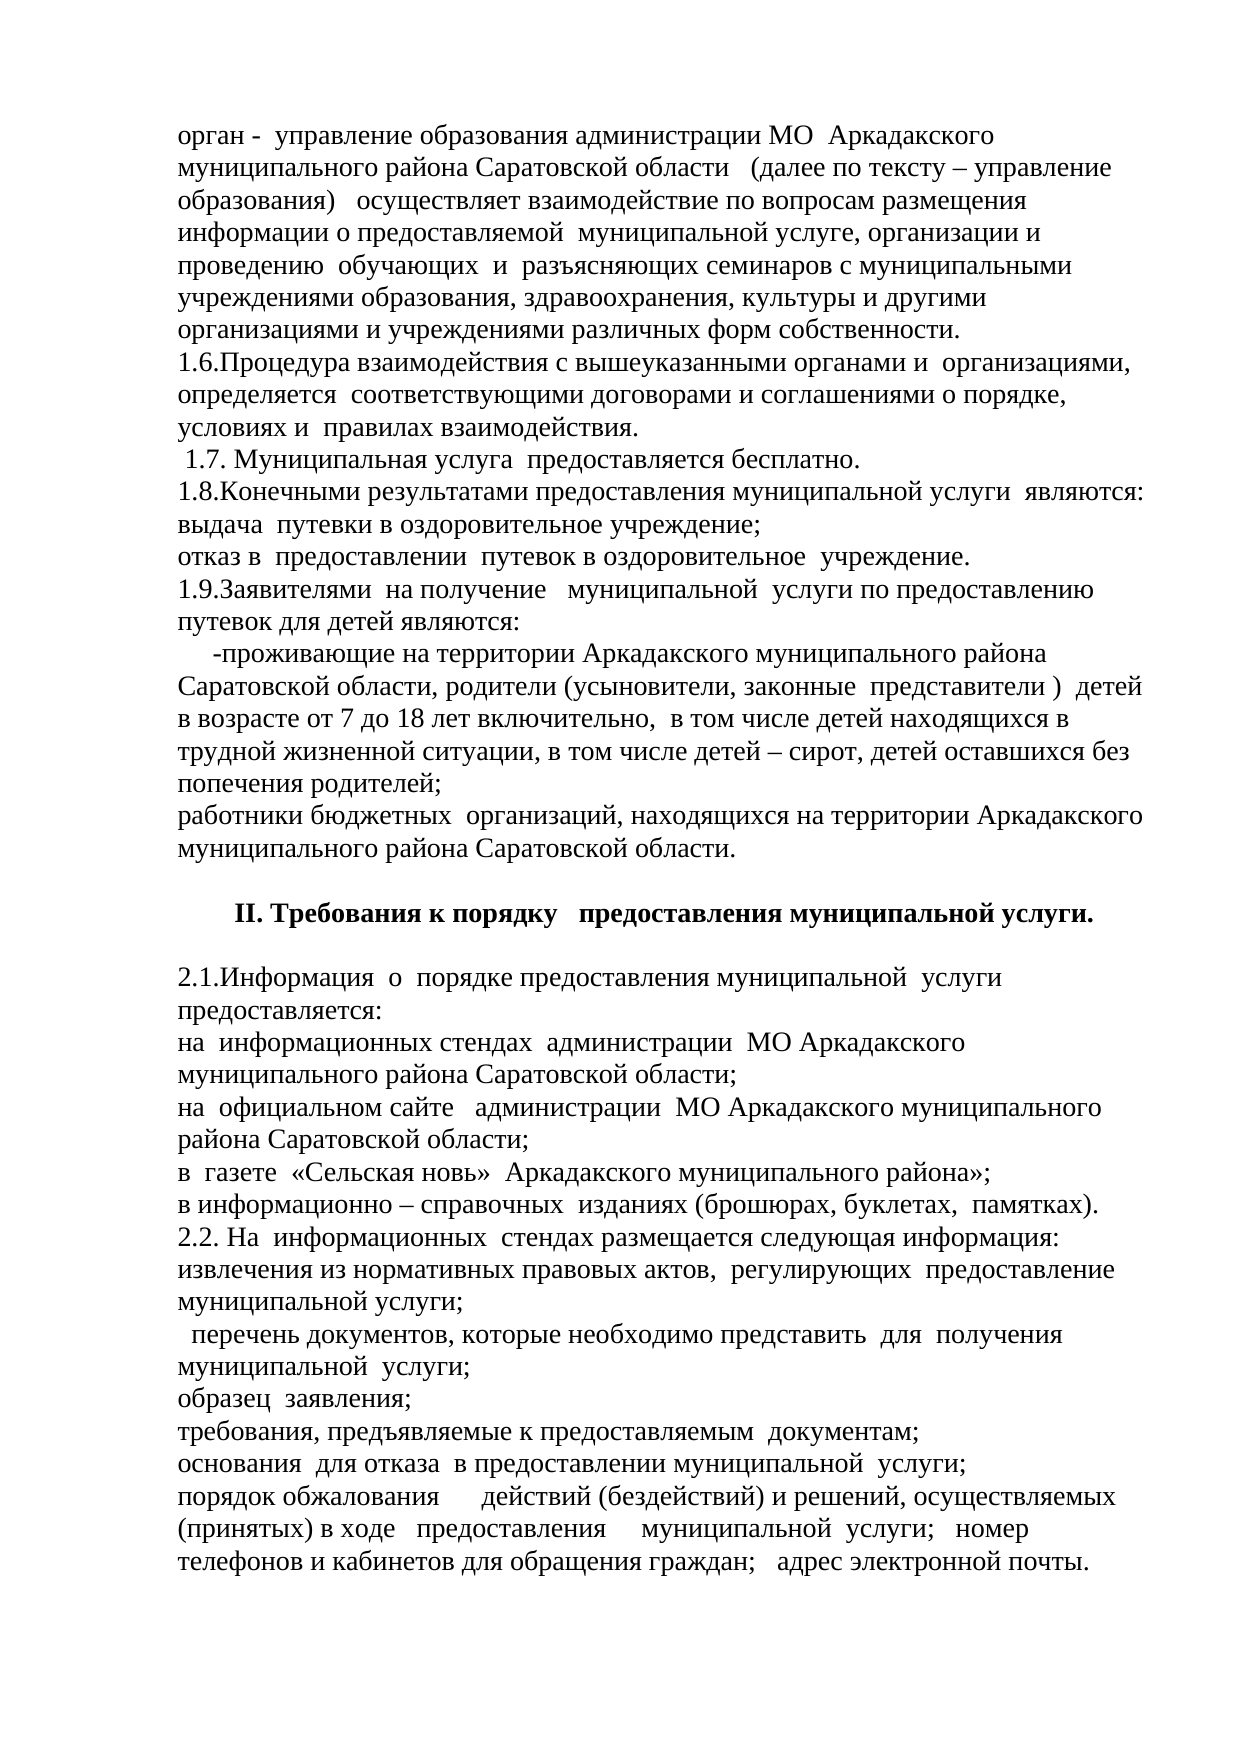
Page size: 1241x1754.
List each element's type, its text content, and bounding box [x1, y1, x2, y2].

text 1.6.Процедура взаимодействия с вышеуказанными органами и организациями, определяется соответствующими договорами и соглашениями о порядке, условиях и правилах взаимодействия. [177, 345, 1152, 442]
text перечень документов, которые необходимо представить для получения муниципальной услуги; образец заявления; требования, предъявляемые к предоставляемым документам; основания для отказа в предоставлении муниципальной услуги; порядок обжалования действий (бездействий) и решений, осуществляемых (принятых) в ходе предоставления муниципальной услуги; номер телефонов и кабинетов для обращения граждан; адрес электронной почты. [177, 1317, 1152, 1576]
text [177, 118, 1152, 345]
text 1.7. Муниципальная услуга предоставляется бесплатно. 1.8.Конечными результатами предоставления муниципальной услуги являются: выдача путевки в оздоровительное учреждение; отказ в предоставлении путевок в оздоровительное учреждение. 1.9.Заявителями на получение муниципальной услуги по предоставлению путевок для детей являются: [177, 442, 1152, 636]
text -проживающие на территории Аркадакского муниципального района Саратовской области, родители (усыновители, законные представители ) детей в возрасте от 7 до 18 лет включительно, в том числе детей находящихся в трудной жизненной ситуации, в том числе детей – сирот, детей оставшихся без попечения родителей; работники бюджетных организаций, находящихся на территории Аркадакского муниципального района Саратовской области. [177, 636, 1152, 863]
text 2.1.Информация о порядке предоставления муниципальной услуги предоставляется: на информационных стендах администрации МО Аркадакского муниципального района Саратовской области; на официальном сайте администрации МО Аркадакского муниципального района Саратовской области; в газете «Сельская новь» Аркадакского муниципального района»; в информационно – справочных изданиях (брошюрах, буклетах, памятках). 2.2. На информационных стендах размещается следующая информация: извлечения из нормативных правовых актов, регулирующих предоставление муниципальной услуги; [177, 960, 1152, 1317]
text II. Требования к порядку предоставления муниципальной услуги. [177, 896, 1152, 928]
